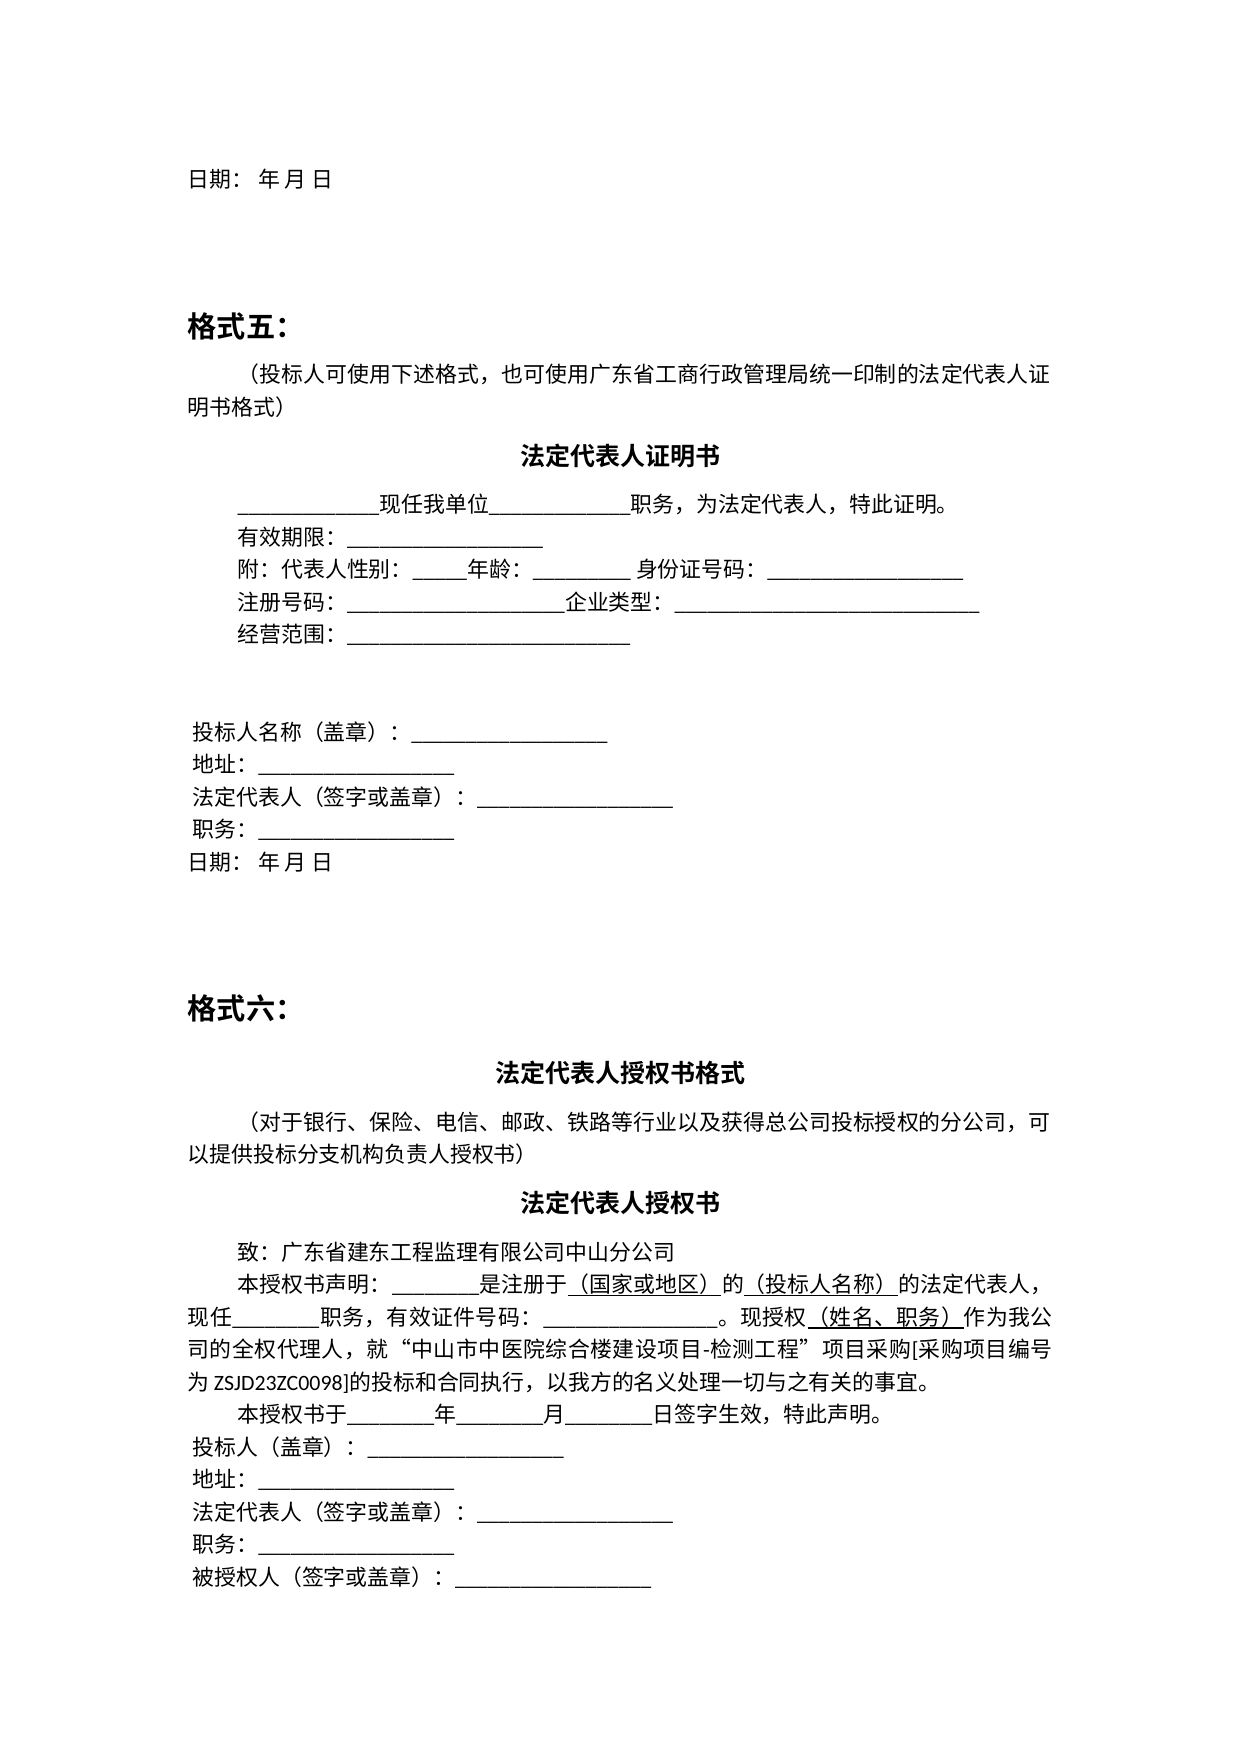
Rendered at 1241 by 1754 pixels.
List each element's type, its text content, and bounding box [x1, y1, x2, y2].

text 法定代表人授权书格式 [187, 1039, 1053, 1104]
text 格式五： [187, 292, 1053, 357]
text _____________现任我单位_____________职务，为法定代表人，特此证明。 [187, 487, 1053, 519]
text 日期： 年 月 日 [187, 844, 1053, 877]
text 格式六： [187, 974, 1053, 1039]
text 法定代表人（签字或盖章）：__________________ [187, 1494, 1053, 1527]
text 附：代表人性别：_____年龄：_________ 身份证号码：__________________ [187, 552, 1053, 584]
text 投标人名称（盖章）：__________________ [187, 714, 1053, 747]
text 法定代表人证明书 [187, 422, 1053, 487]
text 本授权书于________年________月________日签字生效，特此声明。 [187, 1397, 1053, 1429]
text 法定代表人授权书 [187, 1169, 1053, 1234]
text 经营范围：__________________________ [187, 617, 1053, 649]
text 投标人（盖章）：__________________ [187, 1429, 1053, 1462]
text 被授权人（签字或盖章）：__________________ [187, 1559, 1053, 1592]
text 职务：__________________ [187, 1527, 1053, 1559]
text 职务：__________________ [187, 812, 1053, 844]
text （投标人可使用下述格式，也可使用广东省工商行政管理局统一印制的法定代表人证明书格式） [187, 357, 1053, 422]
text 注册号码：____________________企业类型：____________________________ [187, 584, 1053, 617]
text 法定代表人（签字或盖章）：__________________ [187, 779, 1053, 812]
text （对于银行、保险、电信、邮政、铁路等行业以及获得总公司投标授权的分公司，可以提供投标分支机构负责人授权书） [187, 1104, 1053, 1169]
text 地址：__________________ [187, 1462, 1053, 1494]
text 地址：__________________ [187, 747, 1053, 779]
text 有效期限：__________________ [187, 519, 1053, 552]
text 本授权书声明：________是注册于（国家或地区）的（投标人名称）的法定代表人，现任________职务，有效证件号码：________________。现授权（姓名、职务）作为我公司的全权代理人，就“中山市中医院综合楼建设项目-检测工程”项目采购[采购项目编号为ZSJD23ZC0098]的投标和合同执行，以我方的名义处理一切与之有关的事宜。 [187, 1267, 1053, 1397]
text 日期： 年 月 日 [187, 162, 1053, 194]
text 致：广东省建东工程监理有限公司中山分公司 [187, 1234, 1053, 1267]
